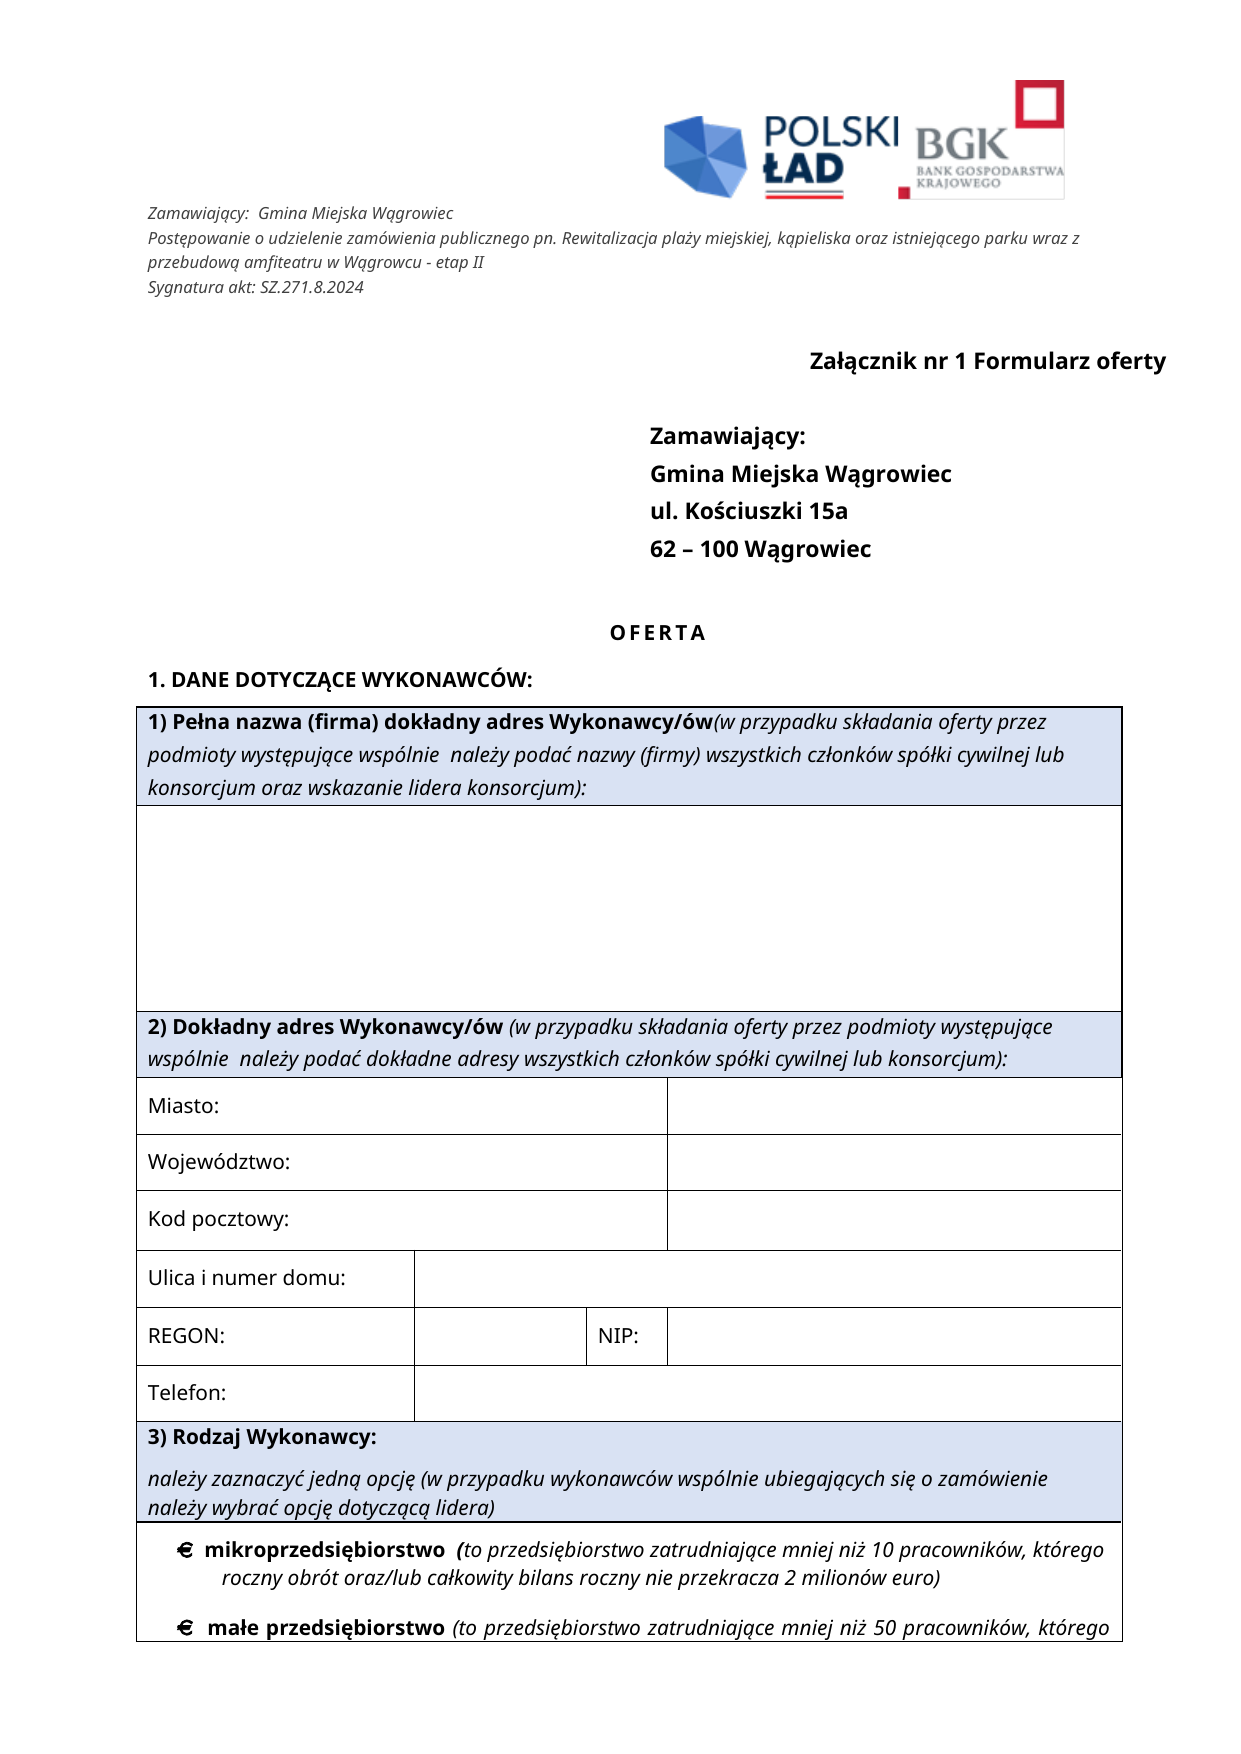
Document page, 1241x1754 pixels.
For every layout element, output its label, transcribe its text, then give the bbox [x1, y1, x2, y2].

table_cell Województwo: [137, 1135, 667, 1190]
table_cell [668, 1190, 1122, 1249]
table_cell [415, 1308, 586, 1364]
text Załącznik nr 1 Formularz oferty [206, 345, 1166, 376]
table_cell Miasto: [137, 1078, 667, 1133]
table_cell [415, 1250, 1122, 1307]
table_cell Kod pocztowy: [137, 1191, 667, 1249]
table_cell [137, 806, 1121, 1011]
text OFERTA [148, 618, 1166, 647]
text ul. Kościuszki 15a [650, 495, 1166, 526]
picture [663, 80, 1066, 201]
text Zamawiający: [650, 420, 1166, 451]
table_cell 3) Rodzaj Wykonawcy: należy zaznaczyć jedną opcję (w przypadku wykonawców wspólnie ubiegających się o zamówienie należy wybrać opcję dotyczącą lidera) [137, 1421, 1122, 1521]
table_cell 2) Dokładny adres Wykonawcy/ów (w przypadku składania oferty przez podmioty występujące wspólnie należy podać dokładne adresy wszystkich członków spółki cywilnej lub konsorcjum): [137, 1012, 1121, 1077]
table_cell [668, 1078, 1122, 1133]
table_header 1) Pełna nazwa (firma) dokładny adres Wykonawcy/ów(w przypadku składania oferty przez podmioty występujące wspólnie należy podać nazwy (firmy) wszystkich członków spółki cywilnej lub konsorcjum oraz wskazanie lidera konsorcjum): [137, 708, 1121, 805]
table_cell Telefon: [137, 1366, 414, 1421]
text 1. DANE DOTYCZĄCE WYKONAWCÓW: [148, 665, 1166, 694]
table_cell [668, 1307, 1122, 1364]
table_cell REGON: [137, 1308, 414, 1364]
table_cell NIP: [587, 1308, 667, 1364]
table_cell [668, 1134, 1122, 1190]
table_cell [415, 1365, 1122, 1421]
text 62 – 100 Wągrowiec [650, 533, 1166, 564]
table_cell Ulica i numer domu: [137, 1251, 414, 1307]
text Gmina Miejska Wągrowiec [650, 458, 1166, 489]
